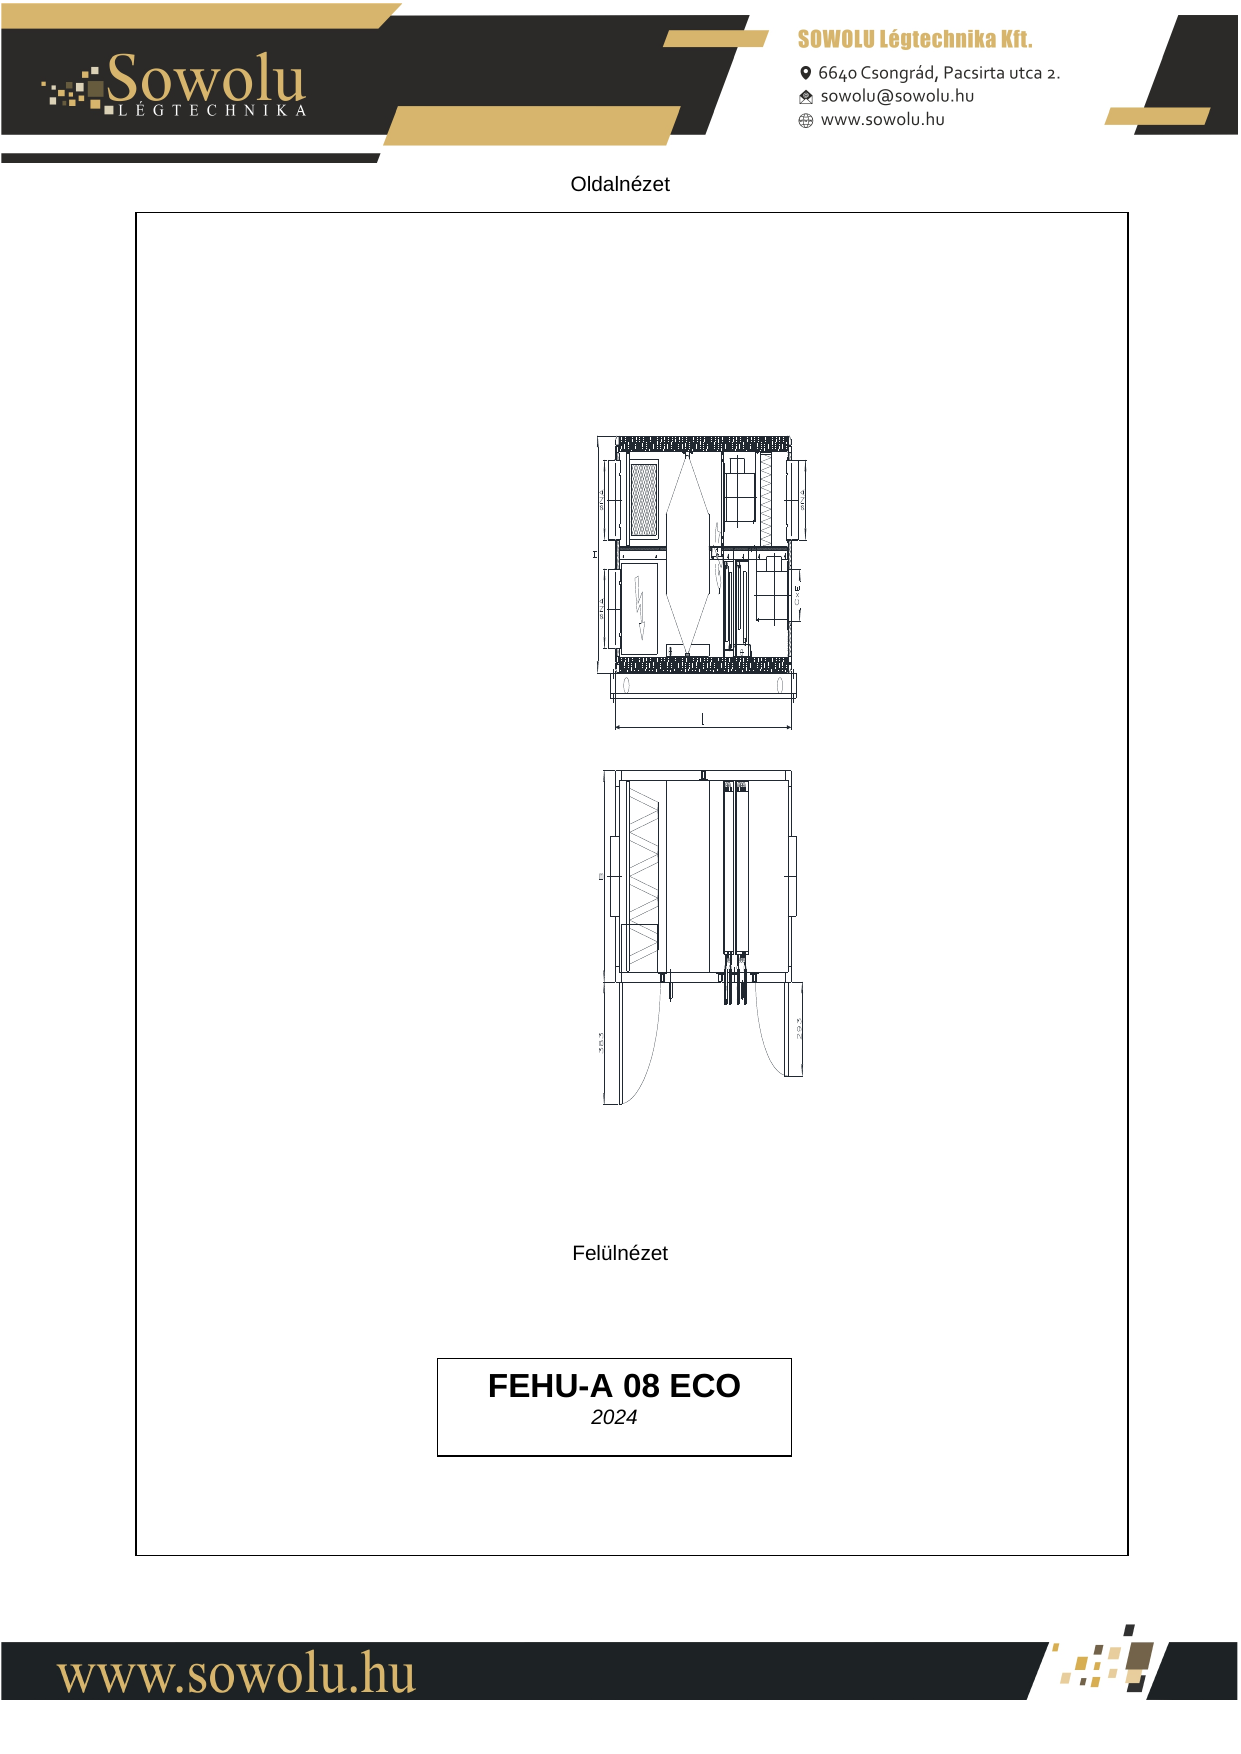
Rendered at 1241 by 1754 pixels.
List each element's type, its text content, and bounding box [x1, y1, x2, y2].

picture [0, 3, 1238, 163]
picture [0, 1624, 1236, 1700]
text Oldalnézet [148, 163, 1093, 196]
text Felülnézet [148, 208, 1093, 1264]
